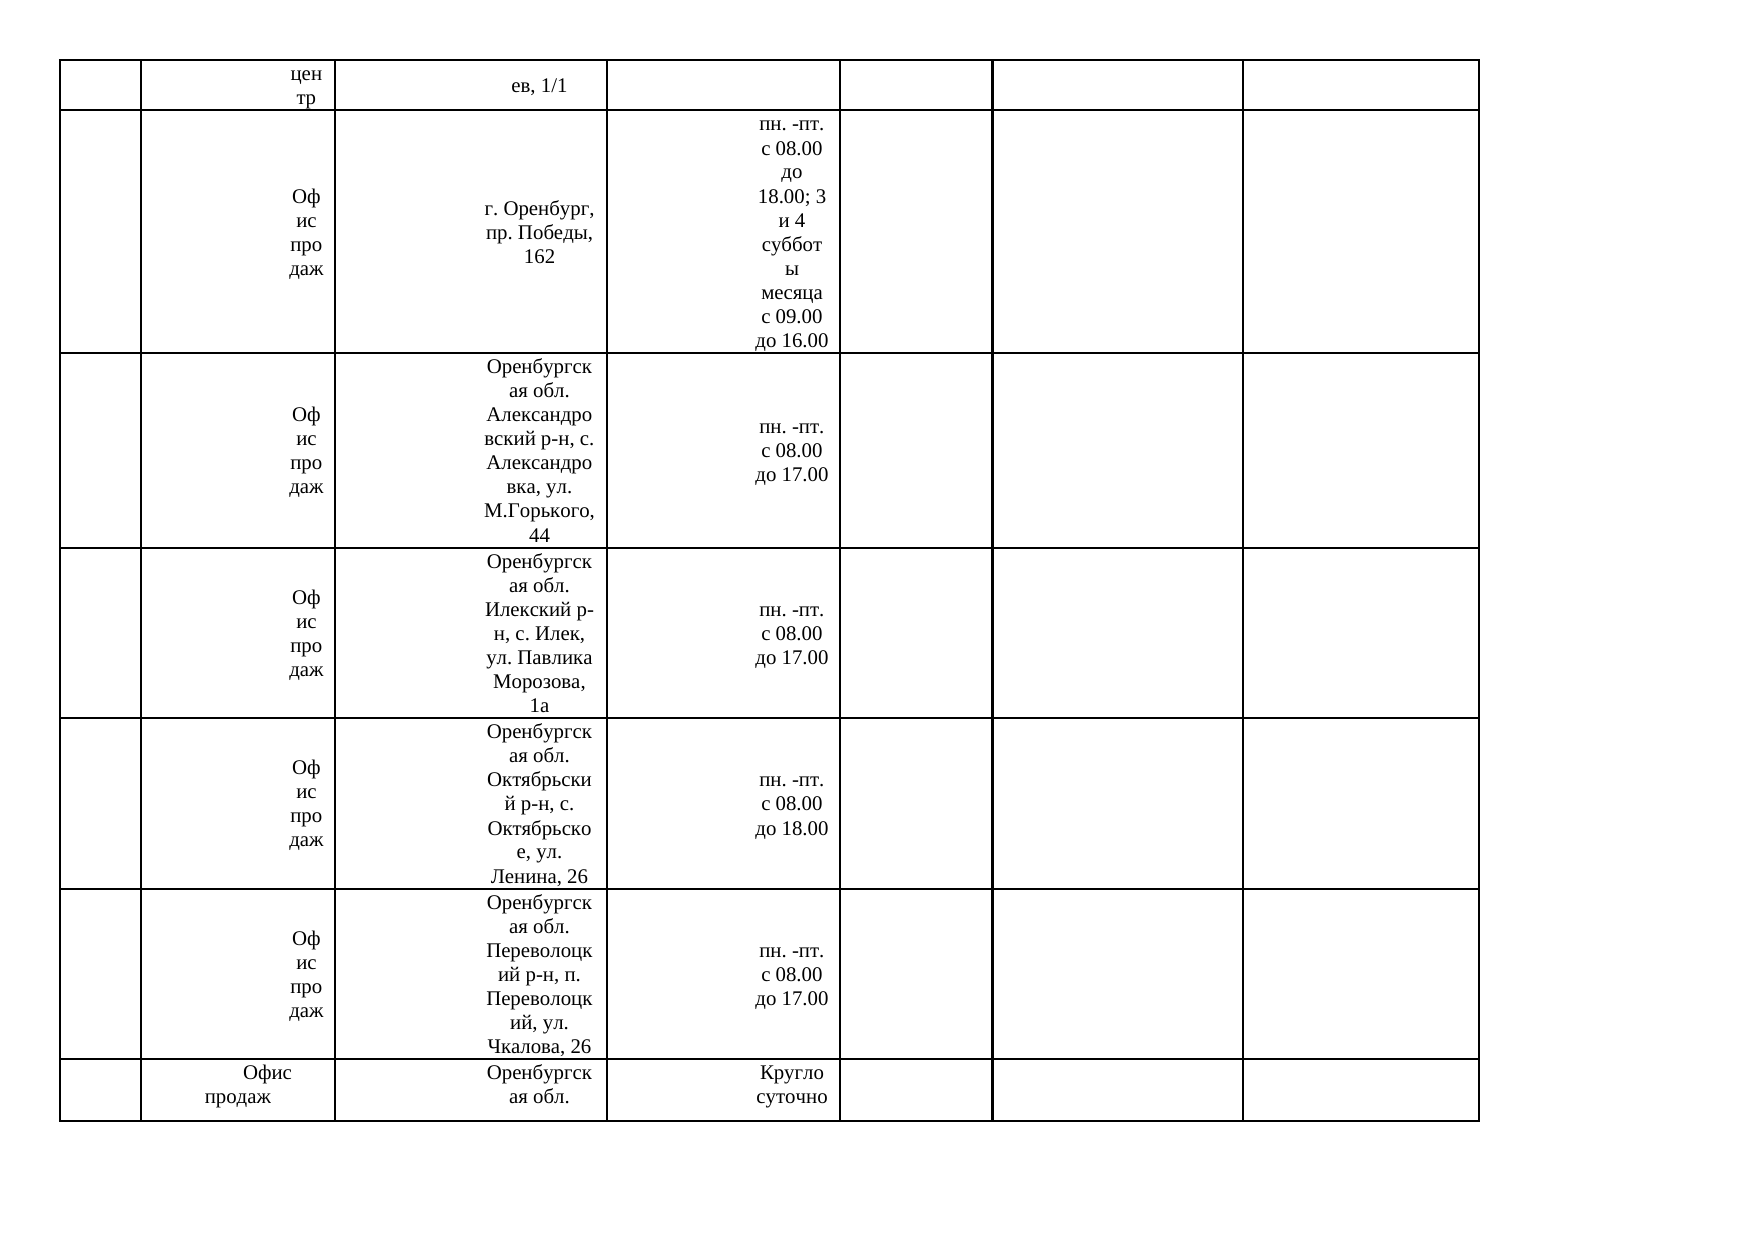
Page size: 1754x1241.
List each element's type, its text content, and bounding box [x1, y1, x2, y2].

table_cell [841, 890, 991, 1058]
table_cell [336, 1060, 606, 1120]
table_cell [1244, 719, 1478, 888]
table_cell [994, 549, 1242, 717]
table_cell 28 [61, 549, 140, 717]
table_cell Офис продаж [142, 549, 334, 717]
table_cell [142, 1060, 334, 1120]
table_cell [994, 719, 1242, 888]
table_cell [1244, 890, 1478, 1058]
table_cell 27 [61, 354, 140, 547]
table_cell 30 [61, 890, 140, 1058]
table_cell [336, 61, 606, 109]
table_cell г. Оренбург, пр. Победы, 162 [336, 111, 606, 352]
table_cell Круглосуточно [608, 1060, 839, 1120]
table_cell 29 [61, 719, 140, 888]
table_cell [841, 549, 991, 717]
table_cell [994, 111, 1242, 352]
table_cell 26 [61, 111, 140, 352]
table_cell [994, 61, 1242, 109]
table_cell Офис продаж [142, 111, 334, 352]
table_cell пн. -пт. с 08.00 до 18.00 [608, 719, 839, 888]
table_cell [841, 719, 991, 888]
table_cell [1244, 549, 1478, 717]
table_cell [841, 354, 991, 547]
table_cell [841, 1060, 991, 1120]
table_cell [1244, 354, 1478, 547]
table_cell [841, 61, 991, 109]
table_cell 31 [61, 1060, 140, 1120]
table_cell [1244, 111, 1478, 352]
table_cell Оренбургская обл. Александровский р-н, с. Александровка, ул. М.Горького, 44 [336, 354, 606, 547]
table_cell 25 [61, 61, 140, 109]
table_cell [608, 61, 839, 109]
table_cell [994, 890, 1242, 1058]
table_cell Оренбургская обл. Октябрьский р-н, с. Октябрьское, ул. Ленина, 26 [336, 719, 606, 888]
table_cell пн. -пт. с 08.00 до 17.00 [608, 890, 839, 1058]
table_cell Оренбургская обл. Илекский р-н, с. Илек, ул. Павлика Морозова, 1а [336, 549, 606, 717]
table_cell [1244, 1060, 1478, 1120]
table_cell пн. -пт. с 08.00 до 18.00; 3 и 4 субботы месяца с 09.00 до 16.00 [608, 111, 839, 352]
table_cell [841, 111, 991, 352]
table_cell Офис продаж [142, 354, 334, 547]
table_cell [1244, 61, 1478, 109]
table_cell [994, 354, 1242, 547]
table_cell пн. -пт. с 08.00 до 17.00 [608, 354, 839, 547]
table_cell пн. -пт. с 08.00 до 17.00 [608, 549, 839, 717]
table_cell [994, 1060, 1242, 1120]
table_cell Офис продаж [142, 719, 334, 888]
table_cell Офис продаж [142, 890, 334, 1058]
table_cell Контакт-центр [142, 61, 334, 109]
table_cell Оренбургская обл. Переволоцкий р-н, п. Переволоцкий, ул. Чкалова, 26 [336, 890, 606, 1058]
